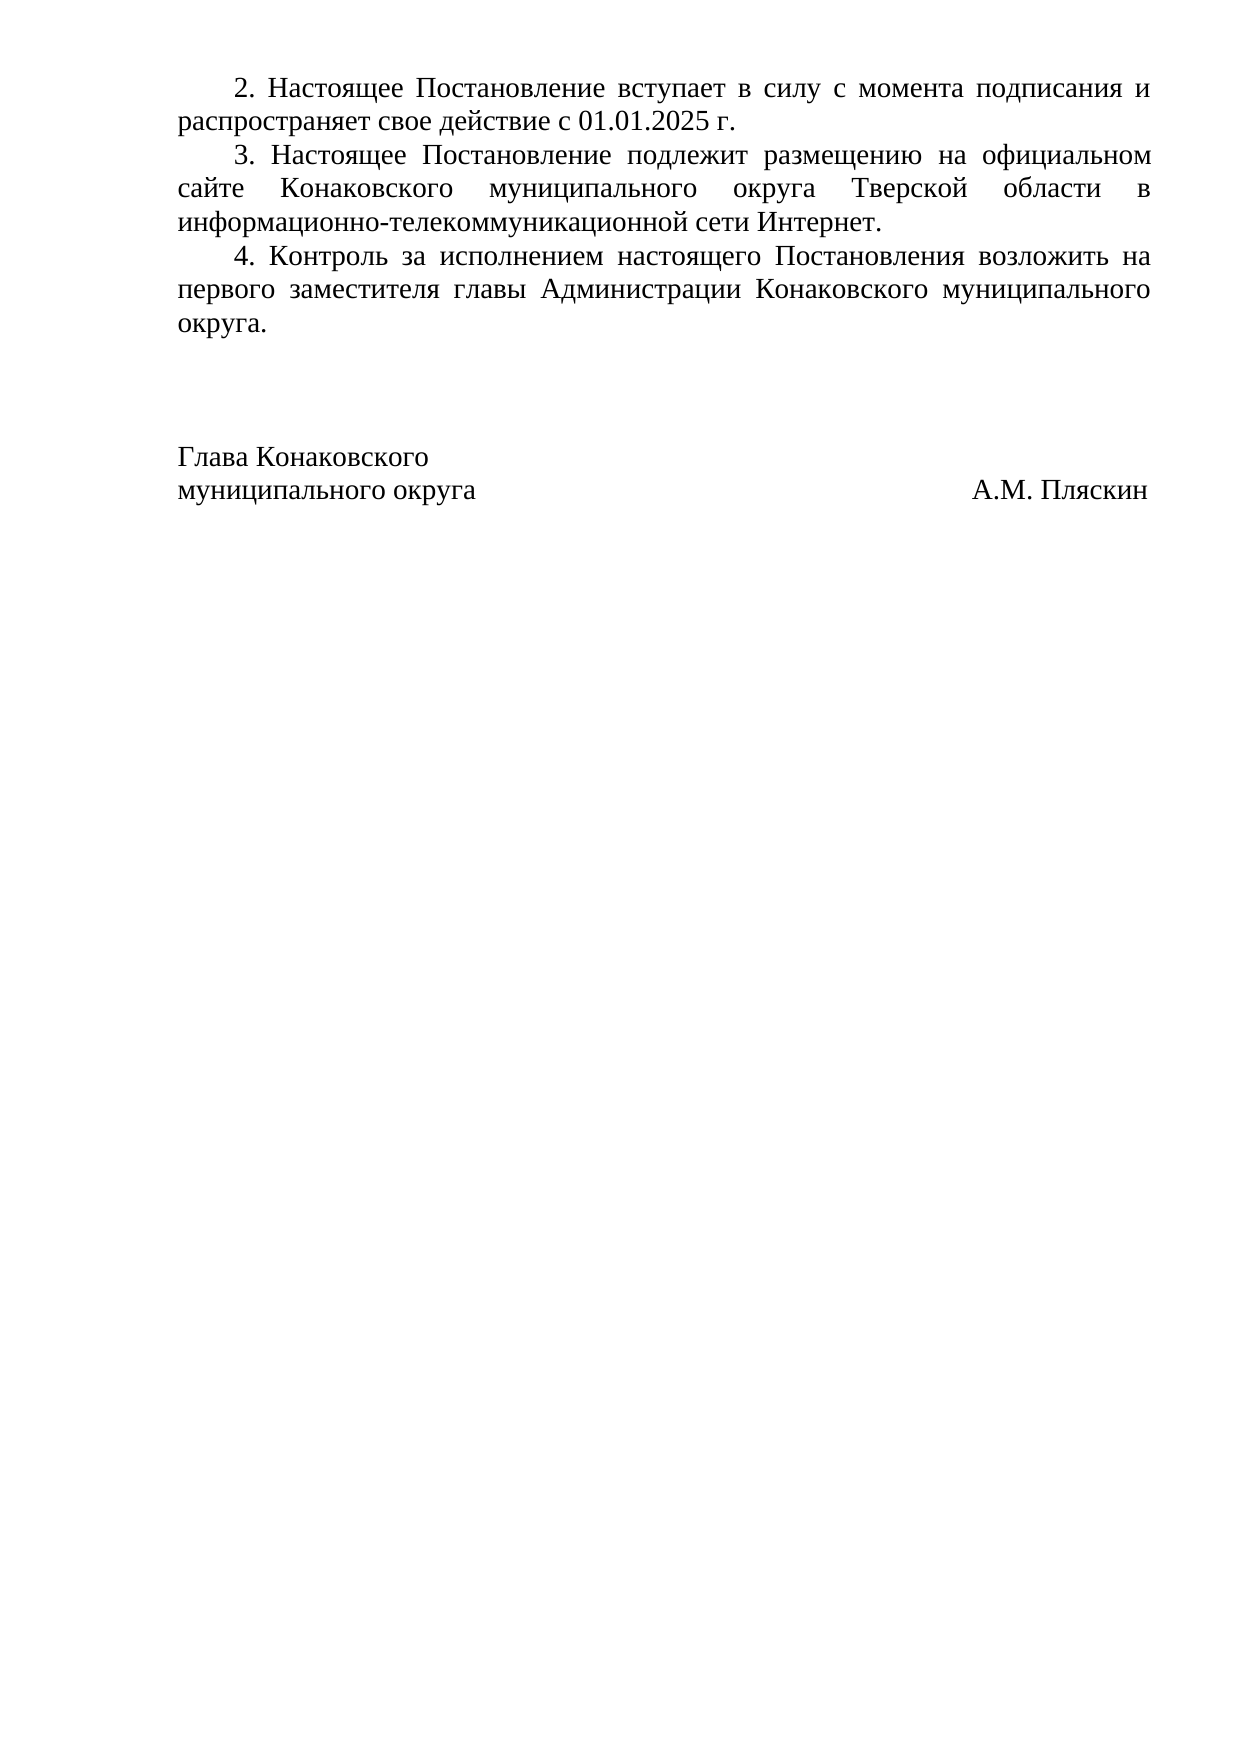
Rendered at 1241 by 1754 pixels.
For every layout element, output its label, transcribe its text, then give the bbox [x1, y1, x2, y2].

text 4. Контроль за исполнением настоящего Постановления возложить на первого заместителя главы Администрации Конаковского муниципального округа. [177, 238, 1152, 338]
text муниципального округа А.М. Пляскин [177, 472, 1152, 506]
text 3. Настоящее Постановление подлежит размещению на официальном сайте Конаковского муниципального округа Тверской области в информационно-телекоммуникационной сети Интернет. [177, 137, 1152, 238]
text 2. Настоящее Постановление вступает в силу с момента подписания и распространяет свое действие с 01.01.2025 г. [177, 70, 1152, 137]
text Глава Конаковского [177, 439, 1152, 472]
